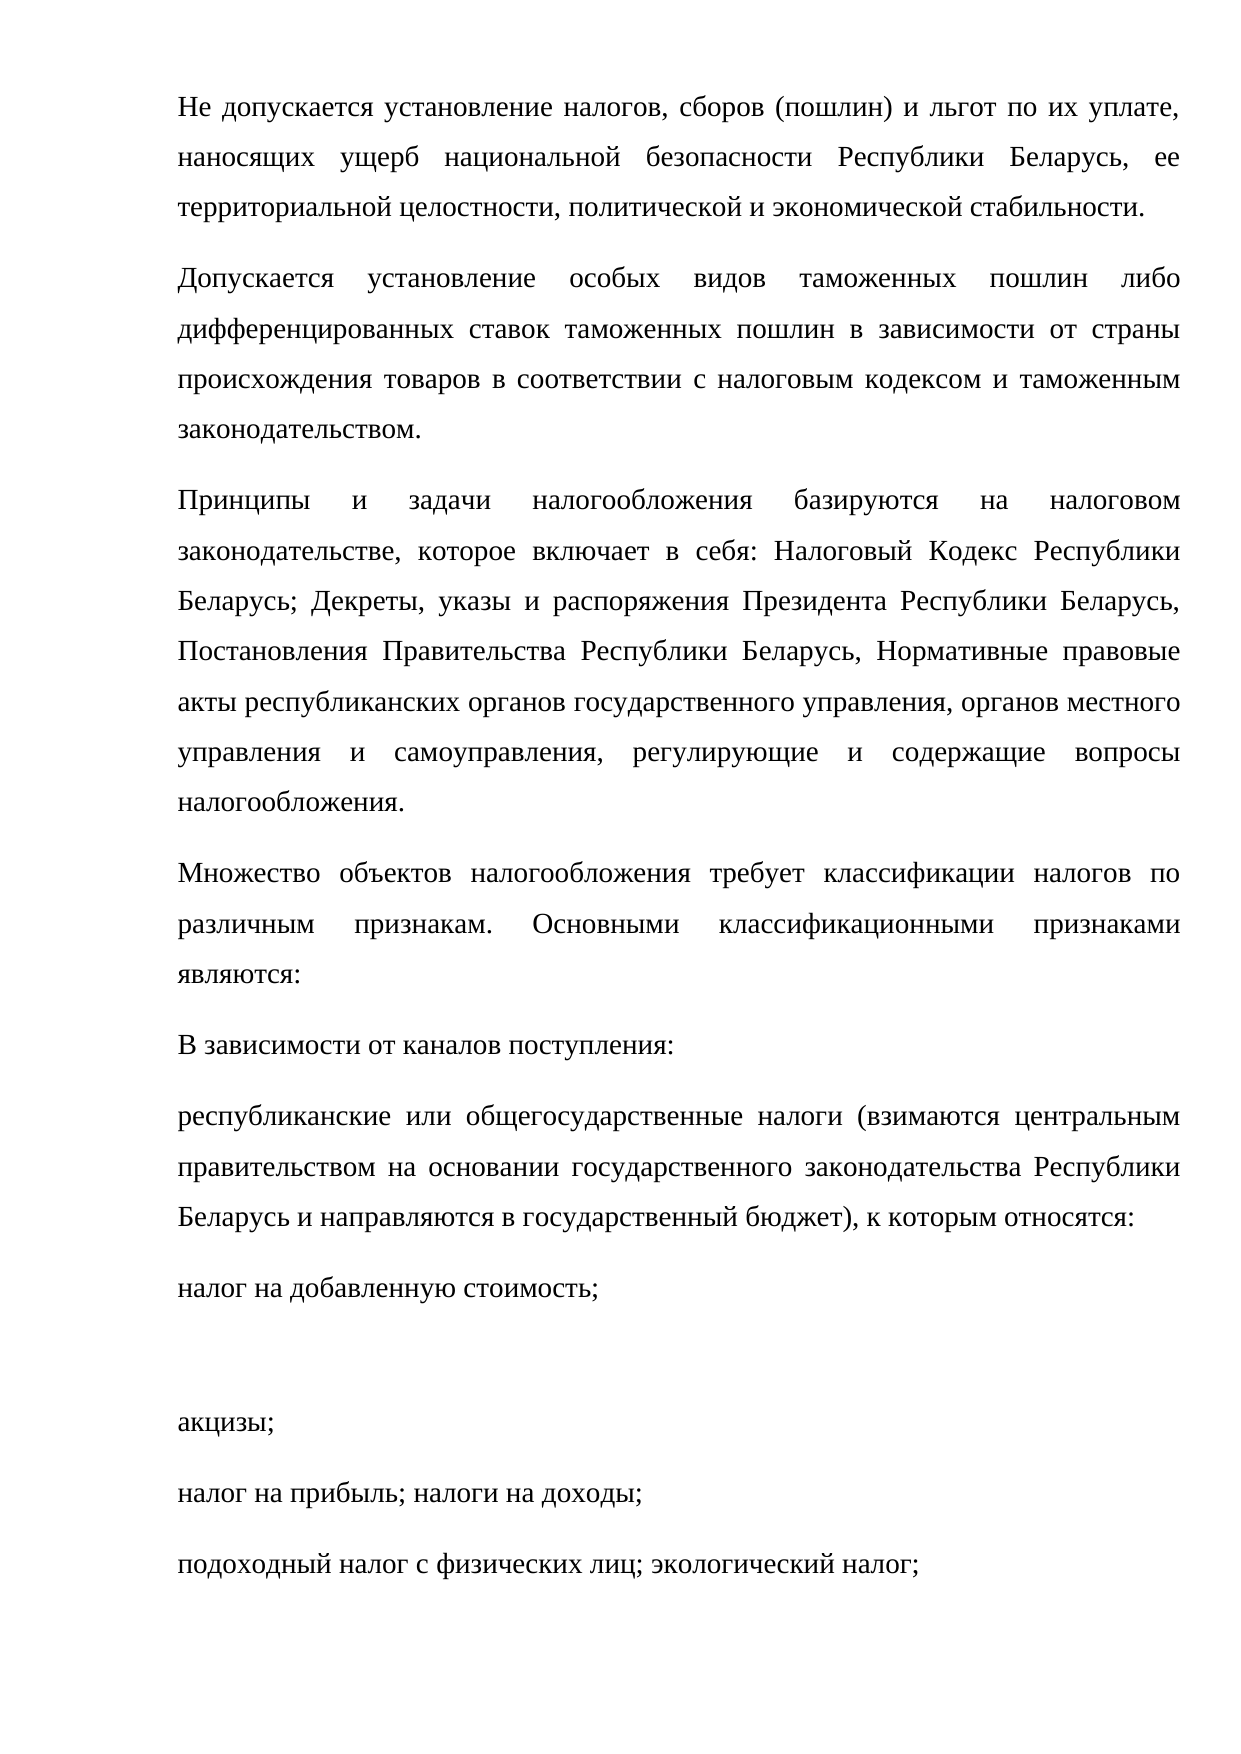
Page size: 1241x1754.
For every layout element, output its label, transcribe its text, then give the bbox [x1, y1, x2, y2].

text В зависимости от каналов поступления: [177, 1027, 1181, 1061]
text налог на добавленную стоимость; [177, 1270, 1181, 1304]
text Множество объектов налогообложения требует классификации налогов по различным признакам. Основными классификационными признаками являются: [177, 856, 1181, 990]
text налог на прибыль; налоги на доходы; [177, 1475, 1181, 1509]
text подоходный налог с физических лиц; экологический налог; [177, 1546, 1181, 1580]
text Допускается установление особых видов таможенных пошлин либо дифференцированных ставок таможенных пошлин в зависимости от страны происхождения товаров в соответствии с налоговым кодексом и таможенным законодательством. [177, 260, 1181, 445]
text Не допускается установление налогов, сборов (пошлин) и льгот по их уплате, наносящих ущерб национальной безопасности Республики Беларусь, ее территориальной целостности, политической и экономической стабильности. [177, 89, 1181, 223]
text акцизы; [177, 1404, 1181, 1438]
text Принципы и задачи налогообложения базируются на налоговом законодательстве, которое включает в себя: Налоговый Кодекс Республики Беларусь; Декреты, указы и распоряжения Президента Республики Беларусь, Постановления Правительства Республики Беларусь, Нормативные правовые акты республиканских органов государственного управления, органов местного управления и самоуправления, регулирующие и содержащие вопросы налогообложения. [177, 482, 1181, 818]
text республиканские или общегосударственные налоги (взимаются центральным правительством на основании государственного законодательства Республики Беларусь и направляются в государственный бюджет), к которым относятся: [177, 1098, 1181, 1233]
